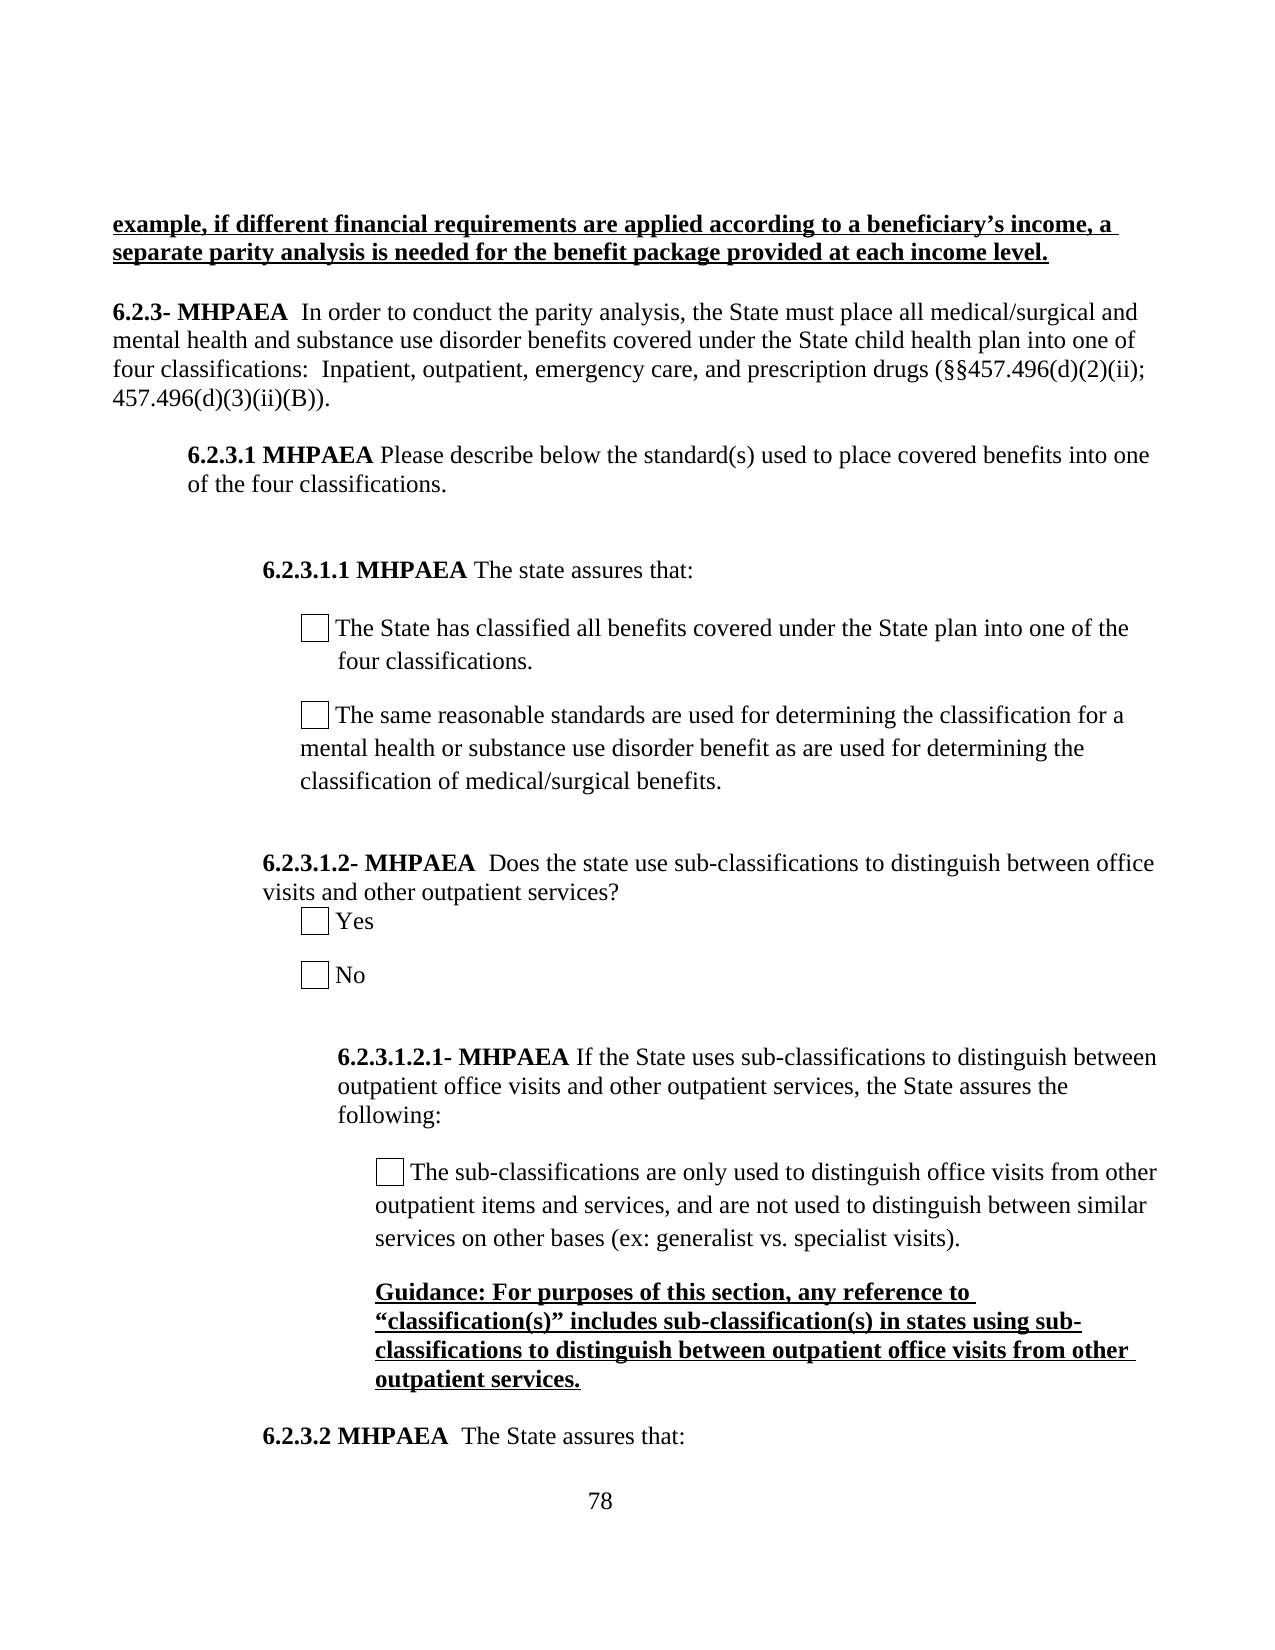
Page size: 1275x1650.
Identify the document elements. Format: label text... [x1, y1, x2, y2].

list 6.2.3.2 MHPAEA The State assures that: [262, 1421, 1162, 1450]
list Guidance: For purposes of this section, any reference to “classification(s)” includes sub-classification(s) in states using sub-classifications to distinguish between outpatient office visits from other outpatient services. [375, 1277, 1162, 1392]
text No [300, 960, 1162, 989]
list 6.2.3.1.2- MHPAEA Does the state use sub-classifications to distinguish between office visits and other outpatient services? [262, 848, 1162, 906]
text The sub-classifications are only used to distinguish office visits from other outpatient items and services, and are not used to distinguish between similar services on other bases (ex: generalist vs. specialist visits). [375, 1157, 1162, 1252]
text The State has classified all benefits covered under the State plan into one of the four classifications. [300, 613, 1162, 675]
text The same reasonable standards are used for determining the classification for a mental health or substance use disorder benefit as are used for determining the classification of medical/surgical benefits. [300, 700, 1162, 795]
text Yes [300, 906, 1162, 935]
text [112, 209, 1162, 266]
text 6.2.3- MHPAEA In order to conduct the parity analysis, the State must place all medical/surgical and mental health and substance use disorder benefits covered under the State child health plan into one of four classifications: Inpatient, outpatient, emergency care, and prescription drugs (§§457.496(d)(2)(ii); 457.496(d)(3)(ii)(B)). [112, 297, 1162, 412]
text 6.2.3.1 MHPAEA Please describe below the standard(s) used to place covered benefits into one of the four classifications. [187, 441, 1162, 498]
list 6.2.3.1.2.1- MHPAEA If the State uses sub-classifications to distinguish between outpatient office visits and other outpatient services, the State assures the following: [337, 1042, 1162, 1129]
text 6.2.3.1.1 MHPAEA The state assures that: [262, 556, 1162, 584]
